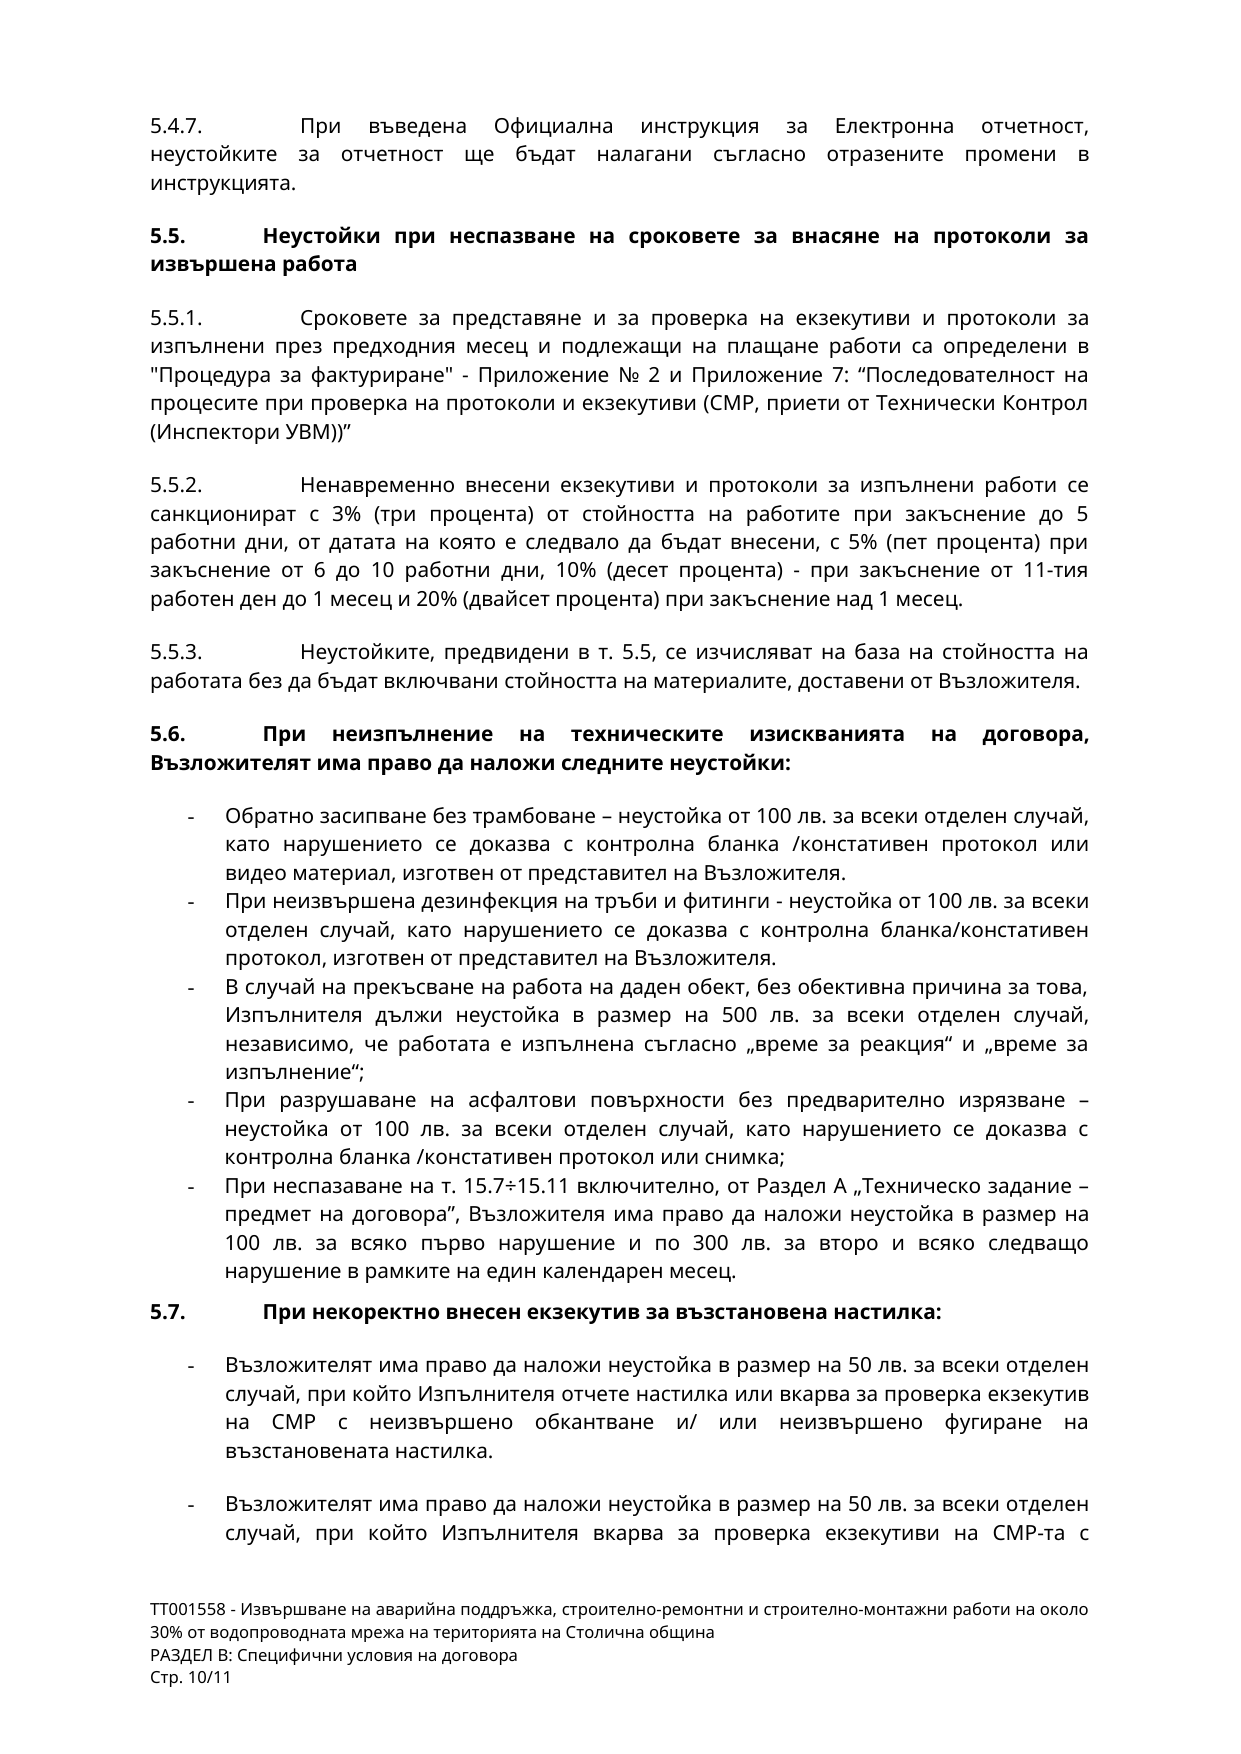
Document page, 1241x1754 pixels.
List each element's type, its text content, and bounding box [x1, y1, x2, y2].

list Възложителят има право да наложи неустойка в размер на 50 лв. за всеки отделен случай, при който Изпълнителя отчете настилка или вкарва за проверка екзекутив на СМР с неизвършено обкантване и/ или неизвършено фугиране на възстановената настилка. [187, 1351, 1090, 1464]
list Сроковете за представяне и за проверка на екзекутиви и протоколи за изпълнени през предходния месец и подлежащи на плащане работи са определени в "Процедура за фактуриране" - Приложение № 2 и Приложение 7: “Последователност на процесите при проверка на протоколи и екзекутиви (СМР, приети от Технически Контрол (Инспектори УВМ))” [150, 303, 1090, 445]
list При некоректно внесен екзекутив за възстановена настилка: [150, 1297, 1090, 1326]
list При въведена Официална инструкция за Електронна отчетност, неустойките за отчетност ще бъдат налагани съгласно отразените промени в инструкцията. [150, 111, 1090, 196]
list Неустойките, предвидени в т. 5.5, се изчисляват на база на стойността на работата без да бъдат включвани стойността на материалите, доставени от Възложителя. [150, 637, 1090, 694]
list При неизпълнение на техническите изискванията на договора, Възложителят има право да наложи следните неустойки: [150, 719, 1090, 776]
list Ненавременно внесени екзекутиви и протоколи за изпълнени работи се санкционират с 3% (три процента) от стойността на работите при закъснение до 5 работни дни, от датата на която е следвало да бъдат внесени, с 5% (пет процента) при закъснение от 6 до 10 работни дни, 10% (десет процента) - при закъснение от 11-тия работен ден до 1 месец и 20% (двайсет процента) при закъснение над 1 месец. [150, 470, 1090, 612]
list Неустойки при неспазване на сроковете за внасяне на протоколи за извършена работа [150, 221, 1090, 278]
list При неизвършена дезинфекция на тръби и фитинги - неустойка от 100 лв. за всеки отделен случай, като нарушението се доказва с контролна бланка/констативен протокол, изготвен от представител на Възложителя. [187, 886, 1090, 972]
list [187, 1489, 1090, 1546]
list При разрушаване на асфалтови повърхности без предварително изрязване – неустойка от 100 лв. за всеки отделен случай, като нарушението се доказва с контролна бланка /констативен протокол или снимка; [187, 1086, 1090, 1171]
list При неспазаване на т. 15.7÷15.11 включително, от Раздел А „Техническо задание – предмет на договора”, Възложителя има право да наложи неустойка в размер на 100 лв. за всяко първо нарушение и по 300 лв. за второ и всяко следващо нарушение в рамките на един календарен месец. [187, 1171, 1090, 1284]
list В случай на прекъсване на работа на даден обект, без обективна причина за това, Изпълнителя дължи неустойка в размер на 500 лв. за всеки отделен случай, независимо, че работата е изпълнена съгласно „време за реакция“ и „време за изпълнение“; [187, 972, 1090, 1086]
list Обратно засипване без трамбоване – неустойка от 100 лв. за всеки отделен случай, като нарушението се доказва с контролна бланка /констативен протокол или видео материал, изготвен от представител на Възложителя. [187, 801, 1090, 886]
